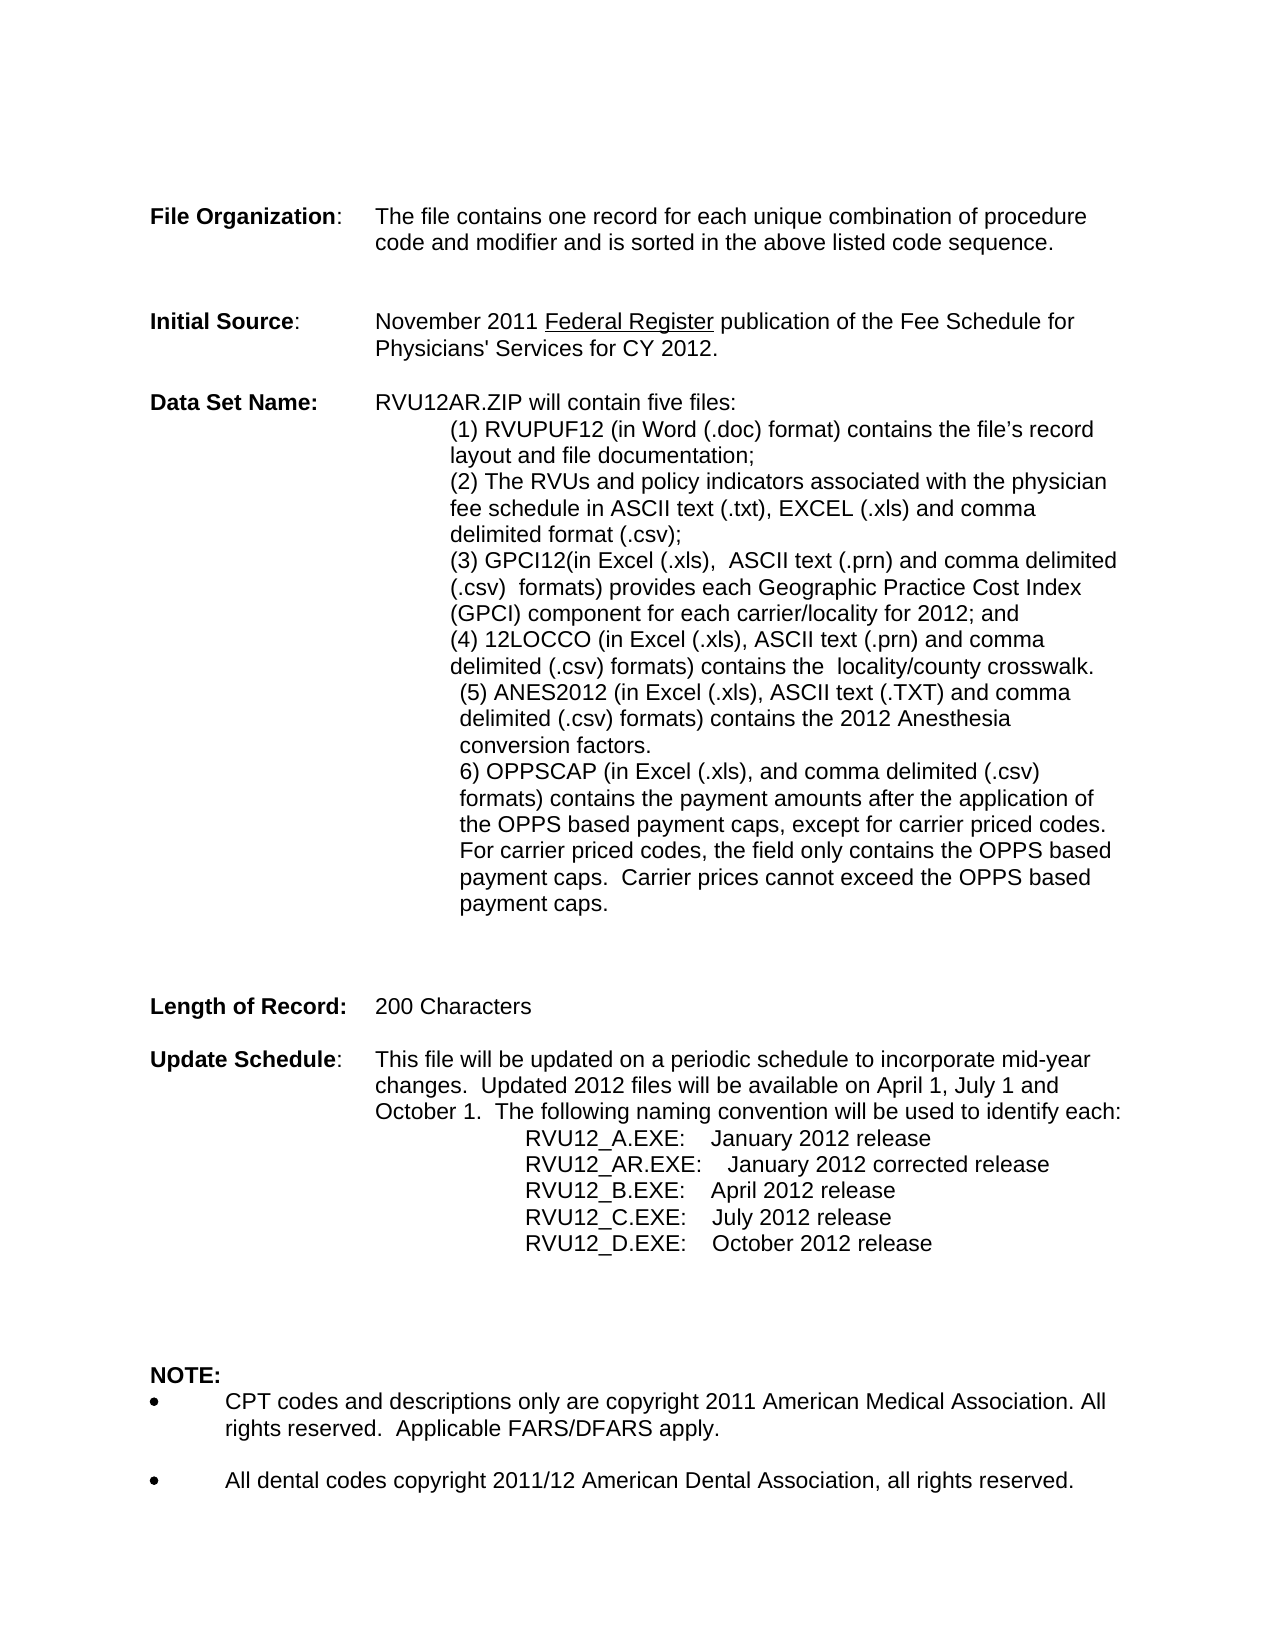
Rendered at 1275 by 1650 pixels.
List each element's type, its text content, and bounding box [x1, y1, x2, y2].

list All dental codes copyright 2011/12 American Dental Association, all rights reserved. [150, 1467, 1125, 1494]
text Length of Record: 200 Characters [150, 993, 1125, 1019]
text Data Set Name: RVU12AR.ZIP will contain five files: [150, 389, 1125, 416]
text File Organization: The file contains one record for each unique combination of procedure code and modifier and is sorted in the above listed code sequence. [150, 203, 1125, 255]
text RVU12_AR.EXE: January 2012 corrected release [150, 1151, 1125, 1177]
text Update Schedule: This file will be updated on a periodic schedule to incorporate mid-year changes. Updated 2012 files will be available on April 1, July 1 and October 1. The following naming convention will be used to identify each: [150, 1046, 1125, 1125]
text RVU12_A.EXE: January 2012 release [150, 1125, 1125, 1151]
text RVU12_B.EXE: April 2012 release [150, 1177, 1125, 1204]
text NOTE: [150, 1362, 1125, 1388]
text Initial Source: November 2011 Federal Register publication of the Fee Schedule for Physicians' Services for CY 2012. [150, 308, 1125, 361]
text (3) GPCI12(in Excel (.xls), ASCII text (.prn) and comma delimited (.csv) formats) provides each Geographic Practice Cost Index (GPCI) component for each carrier/locality for 2012; and [450, 547, 1125, 626]
list CPT codes and descriptions only are copyright 2011 American Medical Association. All rights reserved. Applicable FARS/DFARS apply. [150, 1388, 1125, 1441]
text 6) OPPSCAP (in Excel (.xls), and comma delimited (.csv) formats) contains the payment amounts after the application of the OPPS based payment caps, except for carrier priced codes. For carrier priced codes, the field only contains the OPPS based payment caps. Carrier prices cannot exceed the OPPS based payment caps. [459, 758, 1125, 916]
text (5) ANES2012 (in Excel (.xls), ASCII text (.TXT) and comma delimited (.csv) formats) contains the 2012 Anesthesia conversion factors. [459, 679, 1125, 758]
text (1) RVUPUF12 (in Word (.doc) format) contains the file’s record layout and file documentation; [450, 416, 1125, 468]
text (4) 12LOCCO (in Excel (.xls), ASCII text (.prn) and comma delimited (.csv) formats) contains the locality/county crosswalk. [450, 626, 1125, 679]
text (2) The RVUs and policy indicators associated with the physician fee schedule in ASCII text (.txt), EXCEL (.xls) and comma delimited format (.csv); [450, 468, 1125, 547]
text RVU12_D.EXE: October 2012 release [150, 1230, 1125, 1256]
text RVU12_C.EXE: July 2012 release [150, 1204, 1125, 1230]
